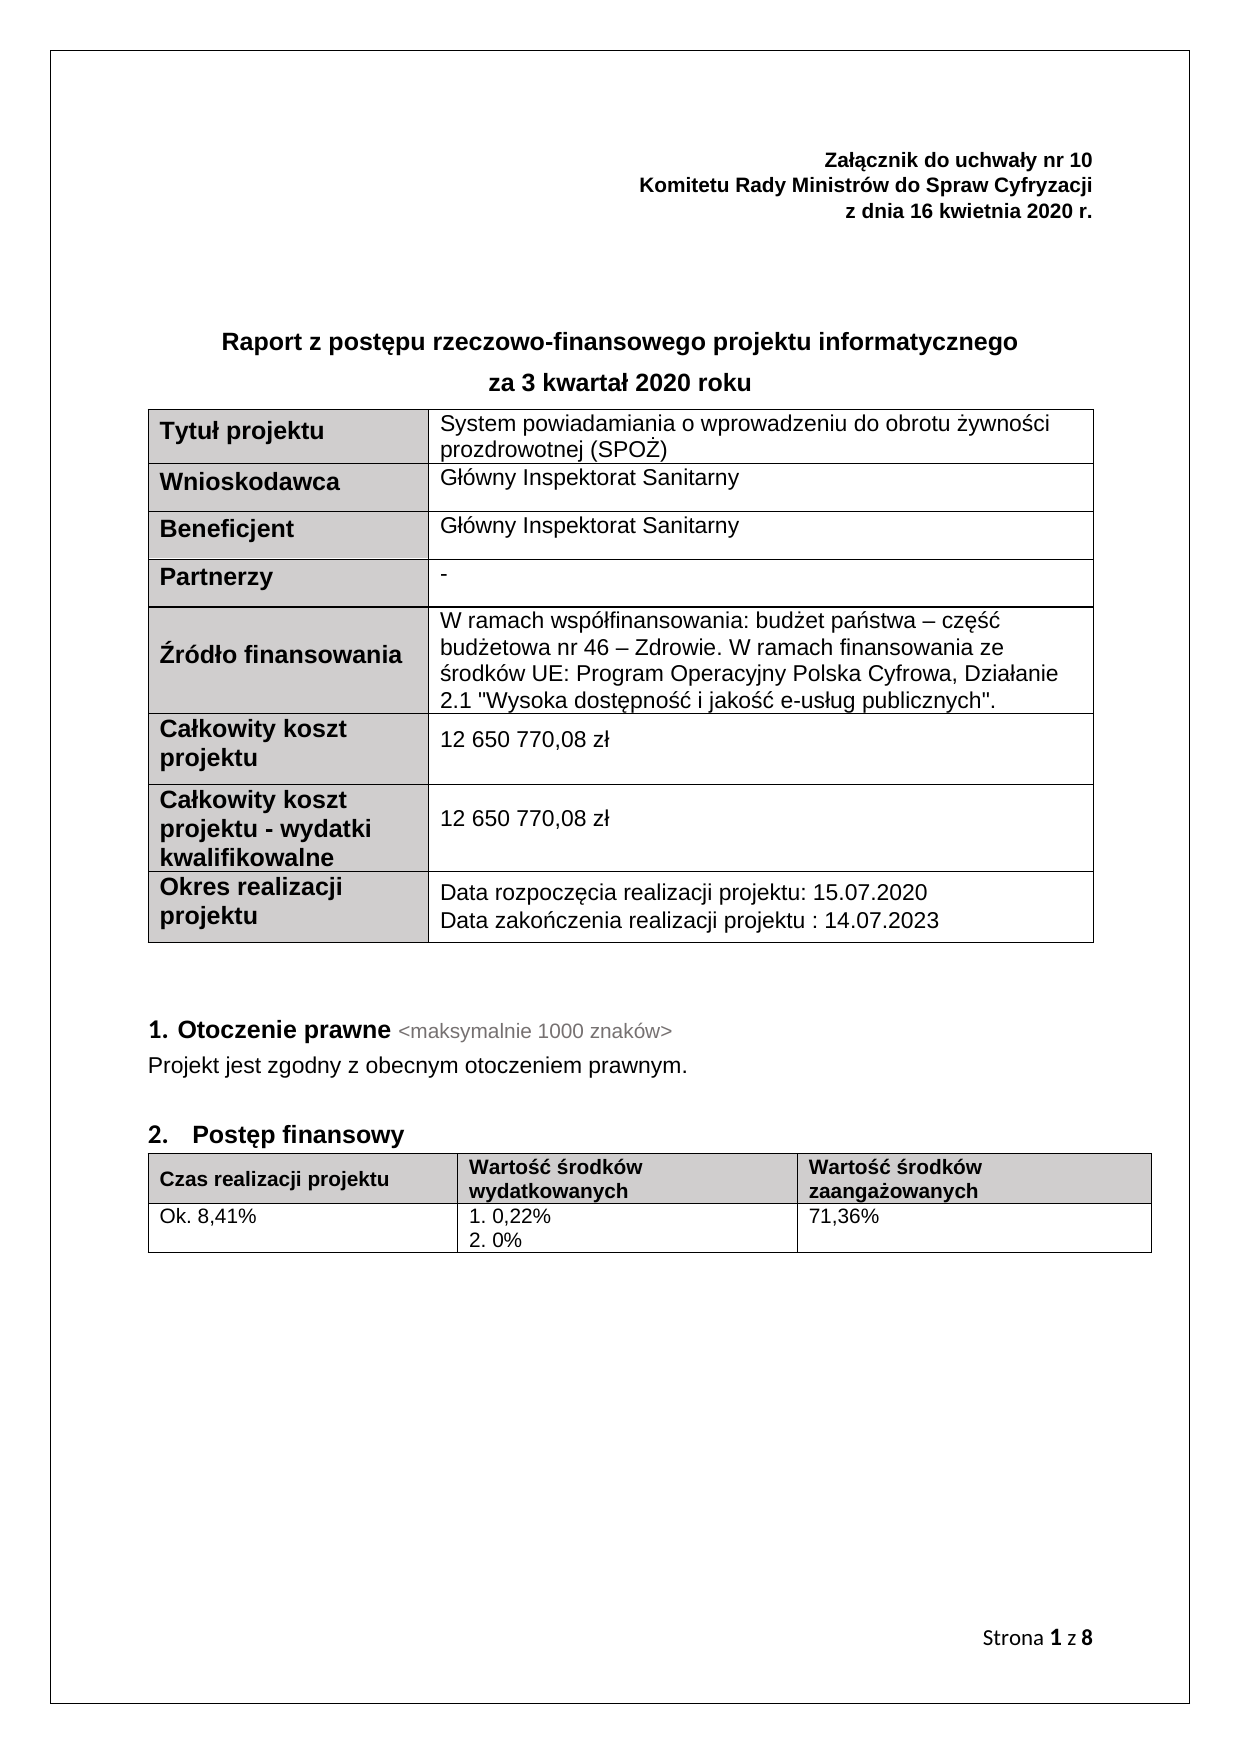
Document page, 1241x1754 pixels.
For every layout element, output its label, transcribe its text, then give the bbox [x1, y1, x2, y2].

table_cell Całkowity koszt projektu - wydatki kwalifikowalne [149, 785, 428, 871]
text z dnia 16 kwietnia 2020 r. [148, 199, 1093, 223]
table_cell Wnioskodawca [149, 464, 428, 511]
table_cell Beneficjent [149, 512, 428, 558]
table_cell Główny Inspektorat Sanitarny [429, 464, 1093, 511]
table_cell 12 650 770,08 zł [429, 714, 1093, 784]
table_cell 12 650 770,08 zł [429, 785, 1093, 871]
text Załącznik do uchwały nr 10 [148, 147, 1093, 171]
table_header Tytuł projektu [149, 410, 428, 463]
text Komitetu Rady Ministrów do Spraw Cyfryzacji [148, 173, 1093, 197]
table_cell W ramach współfinansowania: budżet państwa – część budżetowa nr 46 – Zdrowie. W ramach finansowania ze środków UE: Program Operacyjny Polska Cyfrowa, Działanie 2.1 "Wysoka dostępność i jakość e-usług publicznych". [429, 608, 1093, 713]
table_cell 1. 0,22% 2. 0% [458, 1204, 797, 1252]
table_header Czas realizacji projektu [149, 1154, 457, 1203]
subtitle za 3 kwartał 2020 roku [148, 368, 1093, 396]
subtitle Postęp finansowy [148, 1118, 1093, 1151]
subtitle Projekt jest zgodny z obecnym otoczeniem prawnym. [148, 1052, 1093, 1078]
subtitle Otoczenie prawne <maksymalnie 1000 znaków> [148, 1012, 1063, 1045]
table_cell 71,36% [798, 1204, 1151, 1252]
table_cell Partnerzy [149, 560, 428, 606]
table_cell Data rozpoczęcia realizacji projektu: 15.07.2020 Data zakończenia realizacji projektu : 14.07.2023 [429, 872, 1093, 942]
table_cell Źródło finansowania [149, 608, 428, 713]
table_cell Ok. 8,41% [149, 1204, 457, 1252]
table_cell Okres realizacji projektu [149, 872, 428, 942]
table_header Wartość środków wydatkowanych [458, 1154, 797, 1203]
table_cell Całkowity koszt projektu [149, 714, 428, 784]
table_header Wartość środków zaangażowanych [798, 1154, 1151, 1203]
table_cell Główny Inspektorat Sanitarny [429, 512, 1093, 558]
subtitle Raport z postępu rzeczowo-finansowego projektu informatycznego [148, 326, 1093, 355]
table_header System powiadamiania o wprowadzeniu do obrotu żywności prozdrowotnej (SPOŻ) [429, 410, 1093, 463]
table_cell - [429, 560, 1093, 606]
